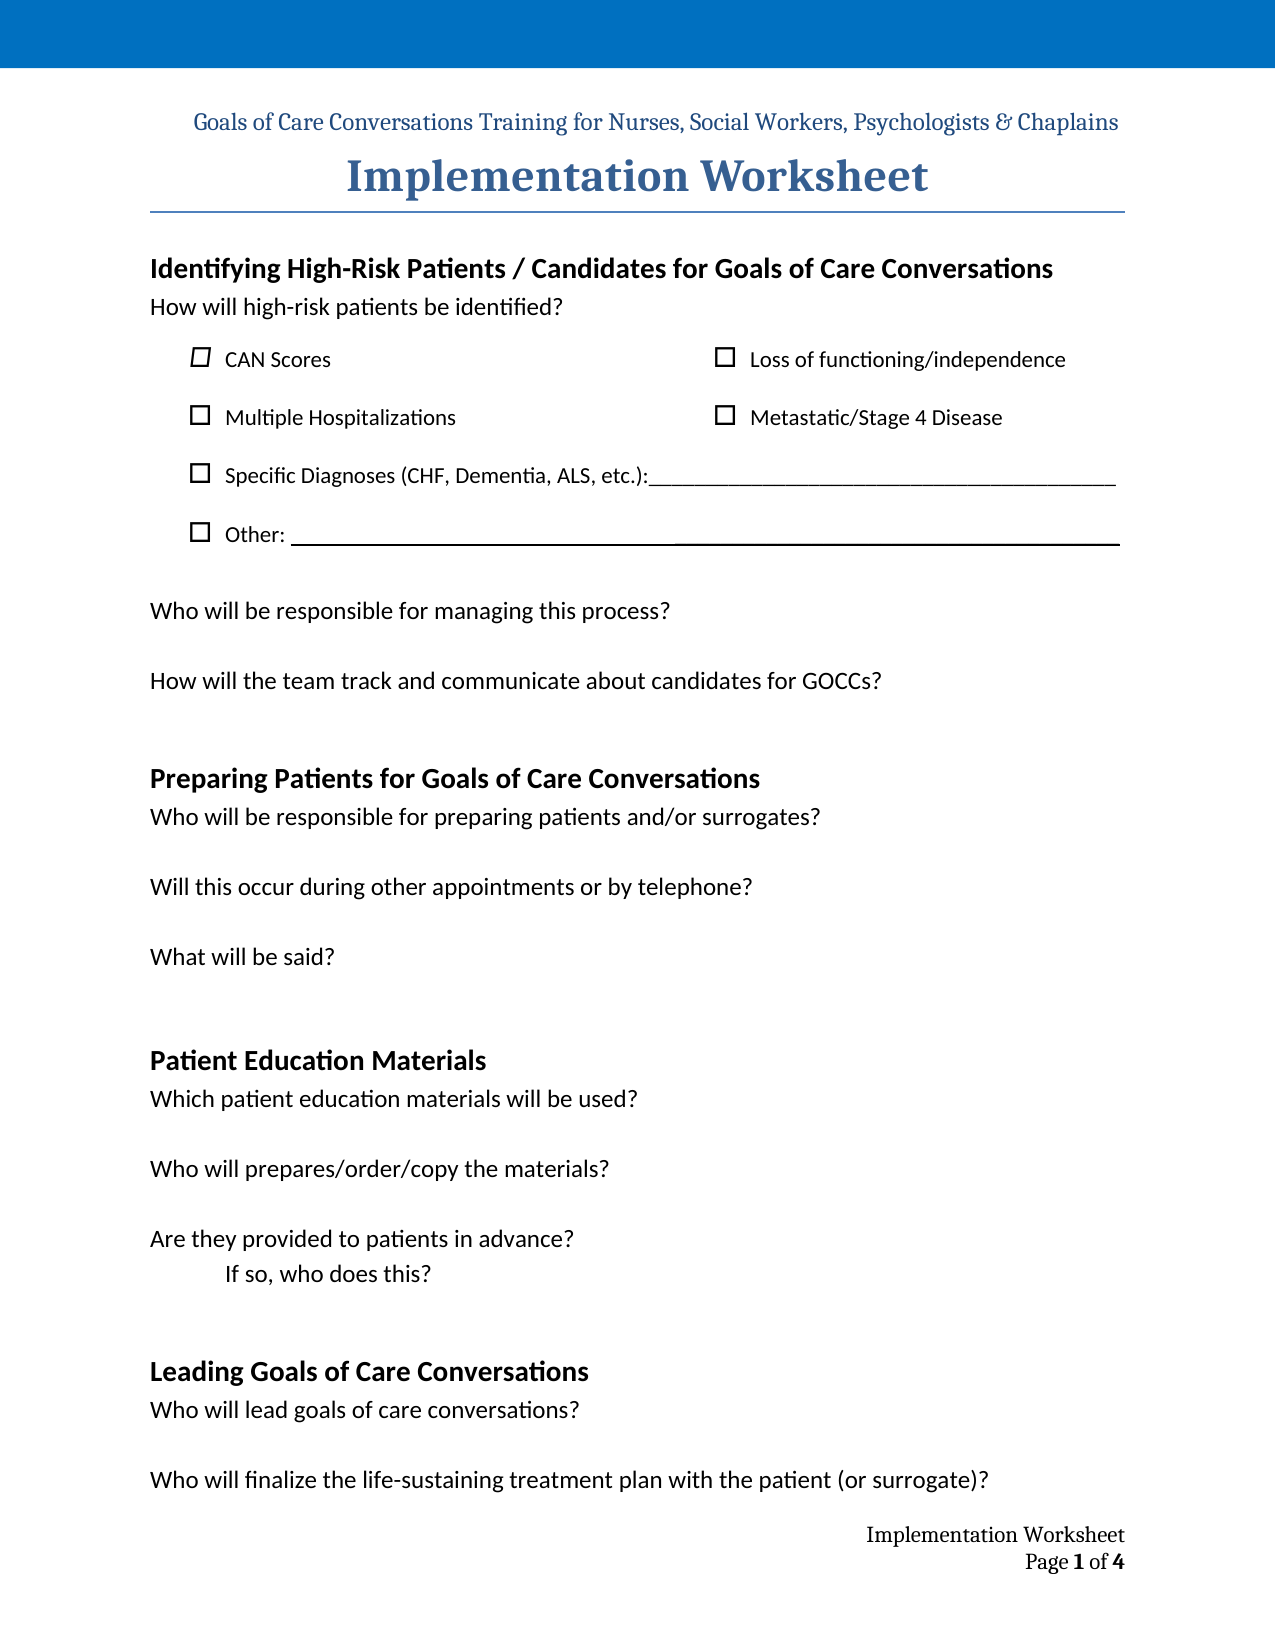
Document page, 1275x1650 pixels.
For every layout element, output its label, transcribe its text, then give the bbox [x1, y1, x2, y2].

text Implementation Worksheet [150, 150, 1125, 211]
text Leading Goals of Care Conversations [150, 1353, 1125, 1389]
text Preparing Patients for Goals of Care Conversations [150, 760, 1125, 796]
text Patient Education Materials [150, 1042, 1125, 1078]
text Are they provided to patients in advance? [150, 1223, 1125, 1254]
text Identifying High-Risk Patients / Candidates for Goals of Care Conversations [150, 251, 1125, 286]
text Who will be responsible for preparing patients and/or surrogates? [150, 801, 1125, 832]
list Multiple Hospitalizations [187, 385, 600, 436]
text Who will be responsible for managing this process? [150, 595, 1125, 626]
text How will high-risk patients be identified? [150, 292, 1125, 322]
list Loss of functioning/independence [712, 327, 1125, 377]
list CAN Scores [187, 327, 600, 377]
list Metastatic/Stage 4 Disease [712, 385, 1125, 436]
text What will be said? [150, 941, 1125, 972]
text Who will prepares/order/copy the materials? [150, 1153, 1125, 1184]
text Will this occur during other appointments or by telephone? [150, 871, 1125, 902]
list Other: _______________________________________ [187, 502, 1125, 553]
text If so, who does this? [225, 1258, 1125, 1289]
list Specific Diagnoses (CHF, Dementia, ALS, etc.):_________________________________________ [187, 443, 1125, 494]
text Who will finalize the life-sustaining treatment plan with the patient (or surrogate)? [150, 1464, 1125, 1494]
text How will the team track and communicate about candidates for GOCCs? [150, 665, 1125, 696]
text Who will lead goals of care conversations? [150, 1394, 1125, 1424]
text Which patient education materials will be used? [150, 1083, 1125, 1114]
